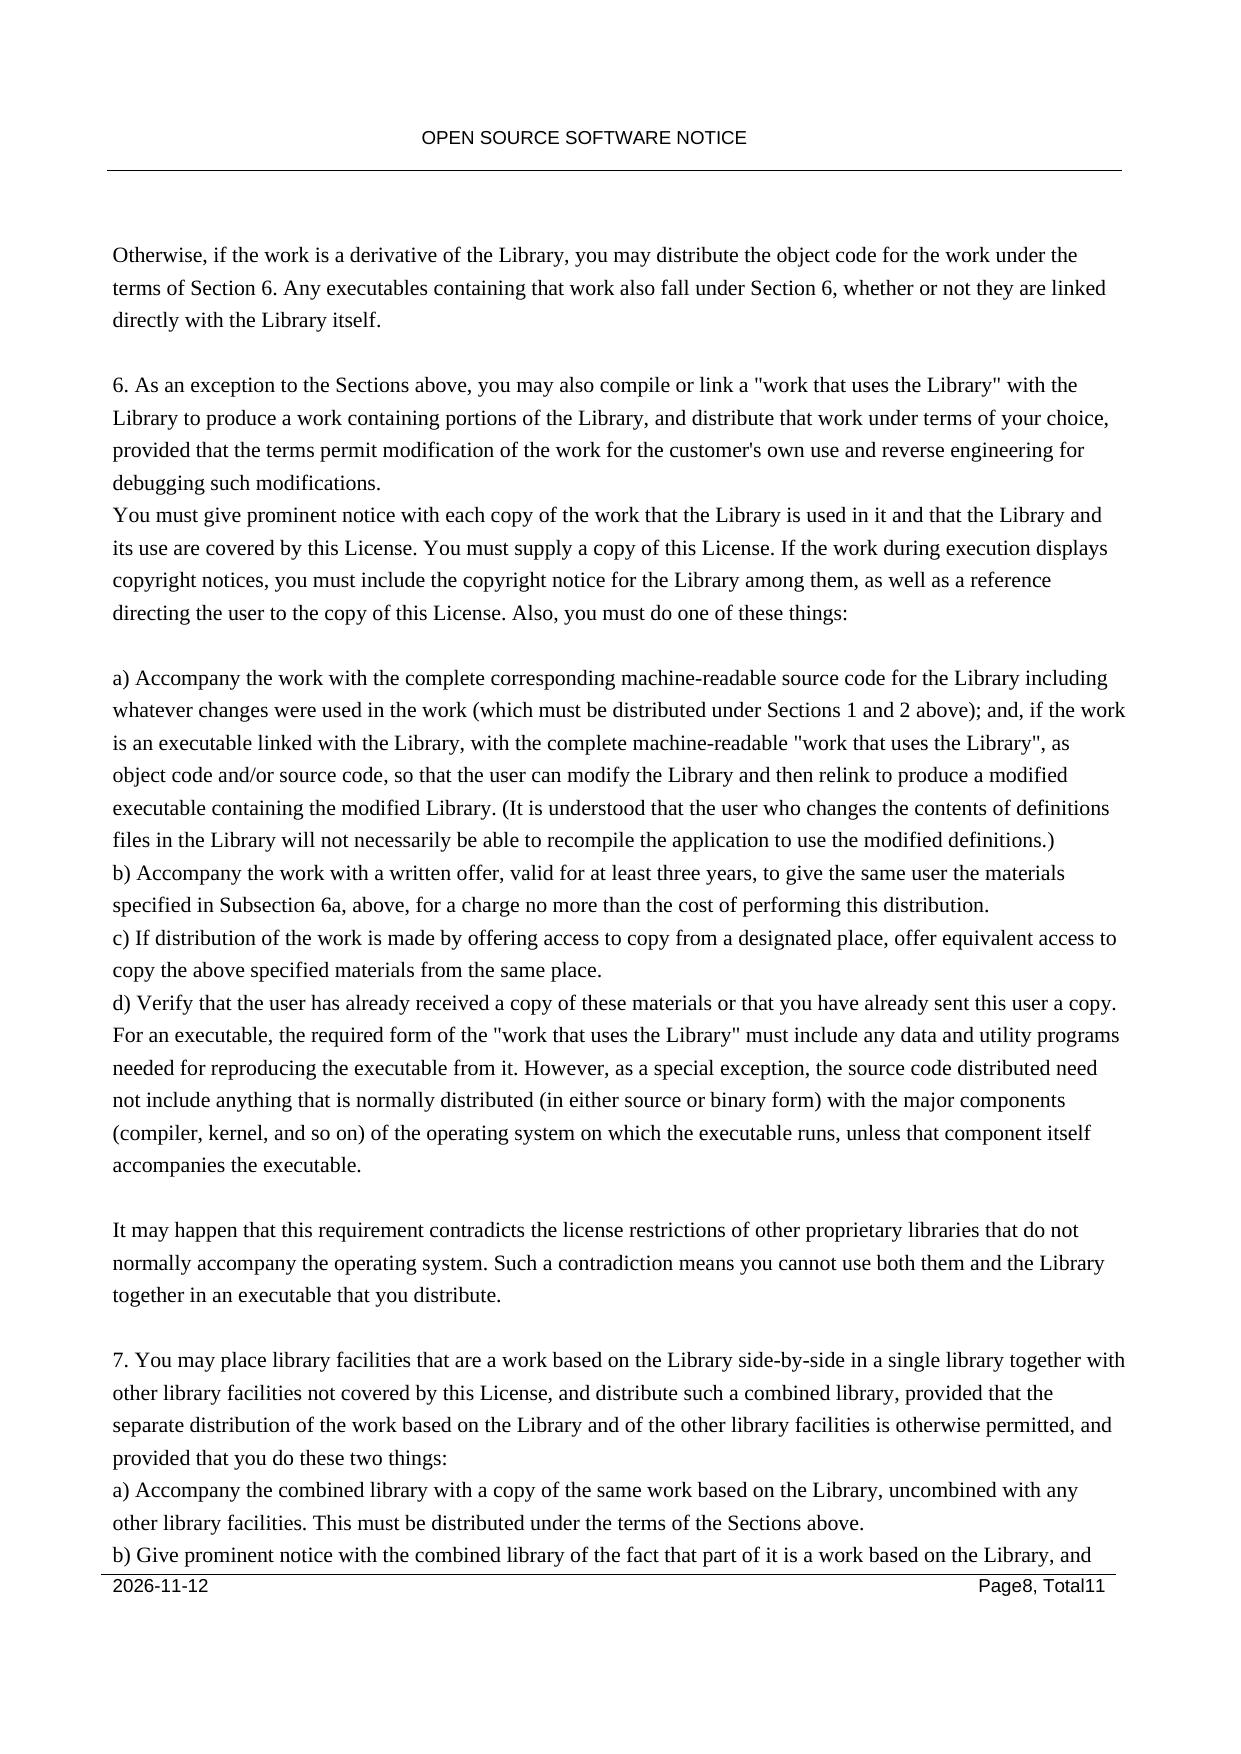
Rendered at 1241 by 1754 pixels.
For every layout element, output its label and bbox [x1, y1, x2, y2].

text [112, 206, 1128, 1571]
